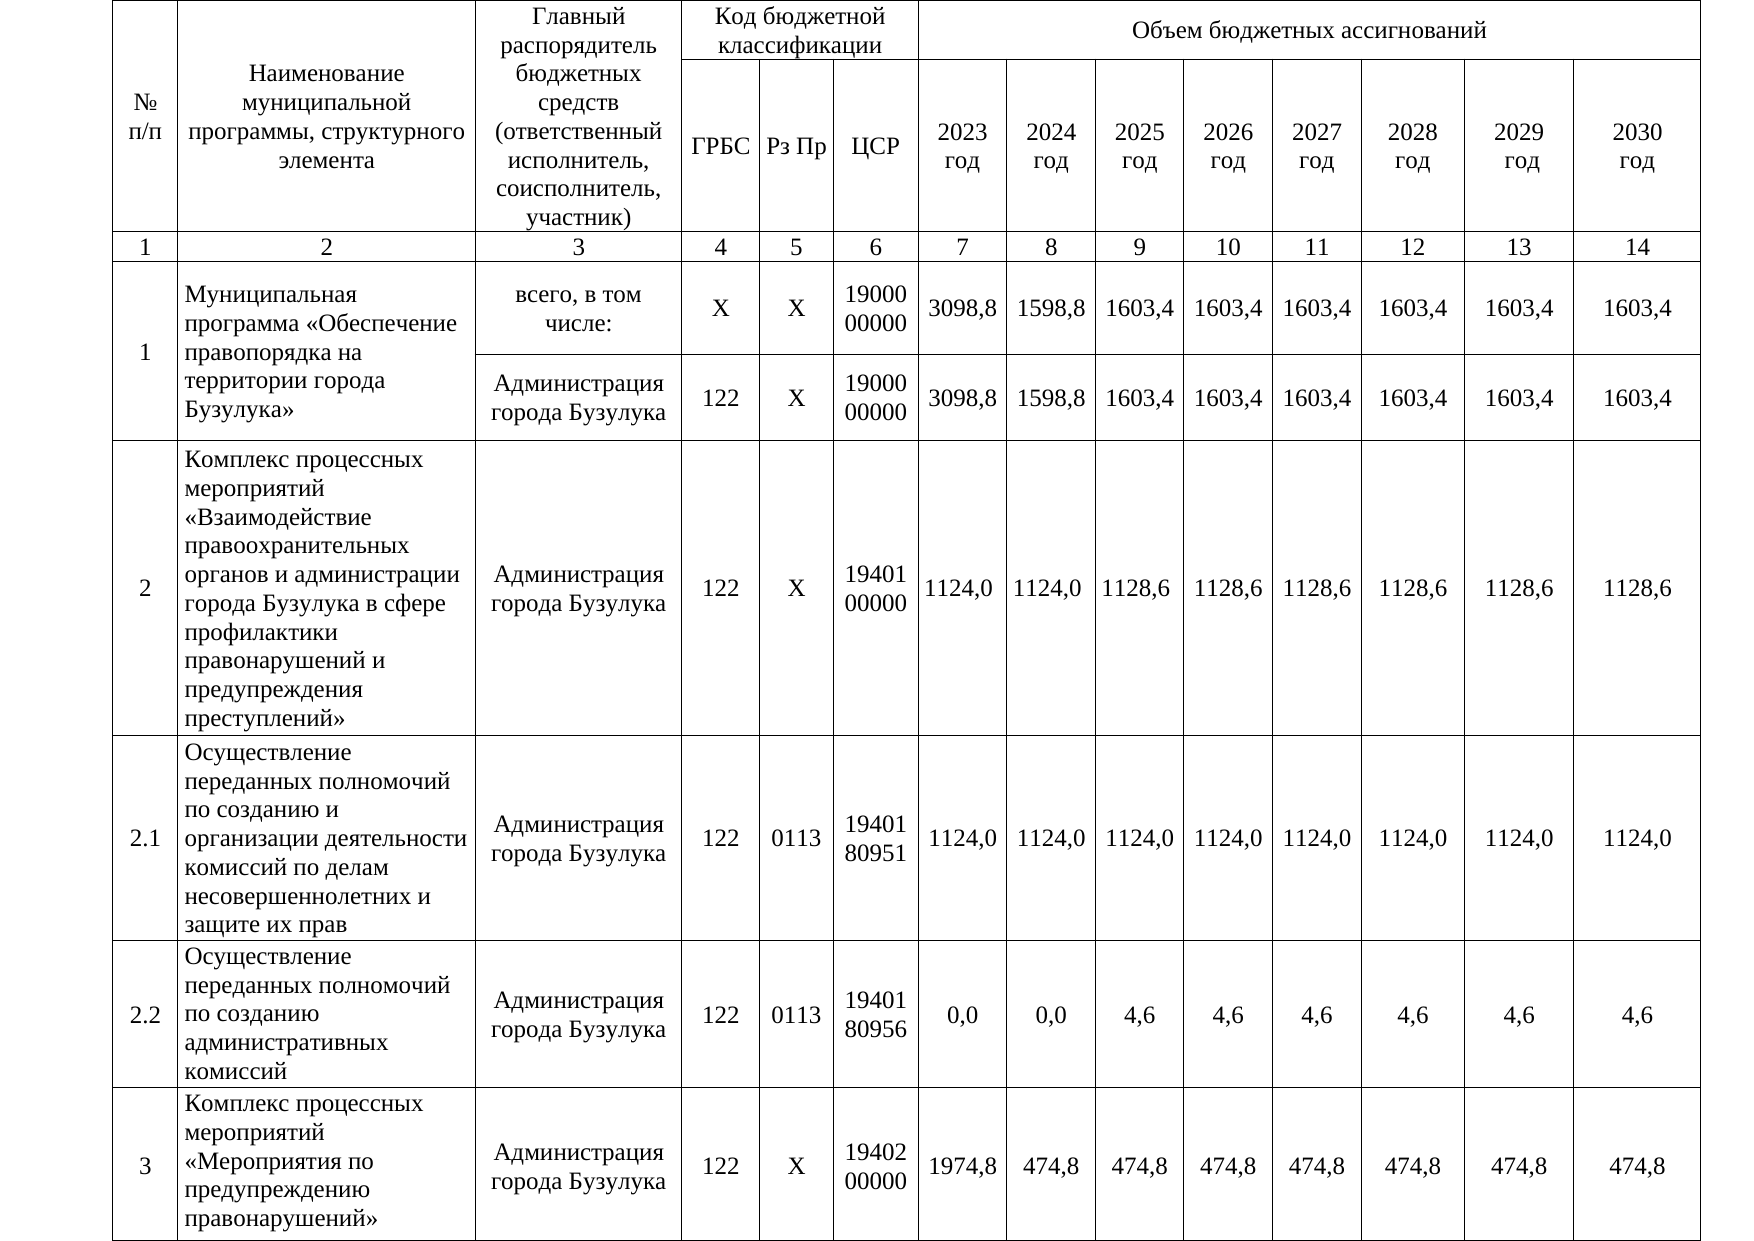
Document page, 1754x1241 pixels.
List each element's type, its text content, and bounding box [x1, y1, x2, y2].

table_cell 1124,0 [1007, 441, 1095, 734]
table_cell 1900000000 [834, 355, 918, 440]
table_cell 3 [476, 232, 681, 261]
table_cell 9 [1096, 232, 1183, 261]
table_cell 1603,4 [1184, 262, 1272, 353]
table_cell X [760, 262, 833, 353]
table_cell Администрация города Бузулука [476, 441, 681, 734]
table_cell 1128,6 [1273, 441, 1361, 734]
table_cell 1598,8 [1007, 262, 1095, 353]
table_cell 4,6 [1273, 941, 1361, 1087]
table_header Наименование муниципальной программы, структурного элемента [178, 1, 475, 231]
table_cell 1603,4 [1096, 355, 1183, 440]
table_cell 2026 год [1184, 60, 1272, 231]
table_cell 2024 год [1007, 60, 1095, 231]
table_cell 1603,4 [1574, 355, 1700, 440]
table_cell Комплекс процессных мероприятий «Мероприятия по предупреждению правонарушений» [178, 1088, 475, 1240]
table_header Главный распорядитель бюджетных средств (ответственный исполнитель, соисполнитель, участник) [476, 1, 681, 231]
table_cell 2027 год [1273, 60, 1361, 231]
table_cell 4,6 [1096, 941, 1183, 1087]
table_cell 2.2 [113, 941, 177, 1087]
table_cell 122 [682, 736, 759, 940]
table_cell 1128,6 [1362, 441, 1464, 734]
table_cell 1 [113, 262, 177, 440]
table_cell Администрация города Бузулука [476, 1088, 681, 1240]
table_cell 1128,6 [1465, 441, 1573, 734]
table_cell 1124,0 [1273, 736, 1361, 940]
table_cell 4,6 [1574, 941, 1700, 1087]
table_cell 474,8 [1184, 1088, 1272, 1240]
table_cell 7 [919, 232, 1006, 261]
table_cell 2025 год [1096, 60, 1183, 231]
table_cell Осуществление переданных полномочий по созданию административных комиссий [178, 941, 475, 1087]
table_cell 1124,0 [919, 736, 1006, 940]
table_cell 5 [760, 232, 833, 261]
table_cell 1124,0 [1184, 736, 1272, 940]
table_cell 474,8 [1007, 1088, 1095, 1240]
table_cell 4,6 [1465, 941, 1573, 1087]
table_cell Комплекс процессных мероприятий «Взаимодействие правоохранительных органов и администрации города Бузулука в сфере профилактики правонарушений и предупреждения преступлений» [178, 441, 475, 734]
table_header № п/п [113, 1, 177, 231]
table_cell ГРБС [682, 60, 759, 231]
table_cell 1940100000 [834, 441, 918, 734]
table_cell 1 [113, 232, 177, 261]
table_header Код бюджетной классификации [682, 1, 918, 58]
table_cell 474,8 [1273, 1088, 1361, 1240]
table_cell 2030 год [1574, 60, 1700, 231]
table_cell 4 [682, 232, 759, 261]
table_cell 2 [178, 232, 475, 261]
table_cell 2 [113, 441, 177, 734]
table_cell 0,0 [919, 941, 1006, 1087]
table_header Объем бюджетных ассигнований [919, 1, 1700, 58]
table_cell 1974,8 [919, 1088, 1006, 1240]
table_cell 1128,6 [1574, 441, 1700, 734]
table_cell 1124,0 [1465, 736, 1573, 940]
table_cell Администрация города Бузулука [476, 736, 681, 940]
table_cell 1598,8 [1007, 355, 1095, 440]
table_cell 122 [682, 355, 759, 440]
table_cell X [682, 262, 759, 353]
table_cell 122 [682, 441, 759, 734]
table_cell 1124,0 [1362, 736, 1464, 940]
table_cell Муниципальная программа «Обеспечение правопорядка на территории города Бузулука» [178, 262, 475, 440]
table_cell 12 [1362, 232, 1464, 261]
table_cell 1603,4 [1362, 262, 1464, 353]
table_cell 2.1 [113, 736, 177, 940]
table_cell 1124,0 [1096, 736, 1183, 940]
table_cell 2029 год [1465, 60, 1573, 231]
table_cell 2023 год [919, 60, 1006, 231]
table_cell 122 [682, 1088, 759, 1240]
table_cell ЦСР [834, 60, 918, 231]
table_cell Осуществление переданных полномочий по созданию и организации деятельности комиссий по делам несовершеннолетних и защите их прав [178, 736, 475, 940]
table_cell 474,8 [1096, 1088, 1183, 1240]
table_cell 4,6 [1362, 941, 1464, 1087]
table_cell 1124,0 [1007, 736, 1095, 940]
table_cell 1603,4 [1465, 355, 1573, 440]
table_cell всего, в том числе: [476, 262, 681, 353]
table_cell 3098,8 [919, 355, 1006, 440]
table_cell 8 [1007, 232, 1095, 261]
table_cell 1603,4 [1362, 355, 1464, 440]
table_cell 1603,4 [1273, 355, 1361, 440]
table_cell 0113 [760, 736, 833, 940]
table_cell 474,8 [1574, 1088, 1700, 1240]
table_cell 1128,6 [1096, 441, 1183, 734]
table_cell Администрация города Бузулука [476, 355, 681, 440]
table_cell 474,8 [1362, 1088, 1464, 1240]
table_cell 1603,4 [1465, 262, 1573, 353]
table_cell Рз Пр [760, 60, 833, 231]
table_cell 1900000000 [834, 262, 918, 353]
table_cell Х [760, 441, 833, 734]
table_cell 1124,0 [1574, 736, 1700, 940]
table_cell 0,0 [1007, 941, 1095, 1087]
table_cell 11 [1273, 232, 1361, 261]
table_cell 1603,4 [1273, 262, 1361, 353]
table_cell 1940180956 [834, 941, 918, 1087]
table_cell 474,8 [1465, 1088, 1573, 1240]
table_cell 1128,6 [1184, 441, 1272, 734]
table_cell 1940180951 [834, 736, 918, 940]
table_cell 6 [834, 232, 918, 261]
table_cell Администрация города Бузулука [476, 941, 681, 1087]
table_cell 122 [682, 941, 759, 1087]
table_cell 10 [1184, 232, 1272, 261]
table_cell 14 [1574, 232, 1700, 261]
table_cell 3 [113, 1088, 177, 1240]
table_cell 1124,0 [919, 441, 1006, 734]
table_cell 1940200000 [834, 1088, 918, 1240]
table_cell 1603,4 [1096, 262, 1183, 353]
table_cell 1603,4 [1184, 355, 1272, 440]
table_cell 4,6 [1184, 941, 1272, 1087]
table_cell 2028 год [1362, 60, 1464, 231]
table_cell Х [760, 1088, 833, 1240]
table_cell 13 [1465, 232, 1573, 261]
table_cell 3098,8 [919, 262, 1006, 353]
table_cell Х [760, 355, 833, 440]
table_cell 0113 [760, 941, 833, 1087]
table_cell 1603,4 [1574, 262, 1700, 353]
